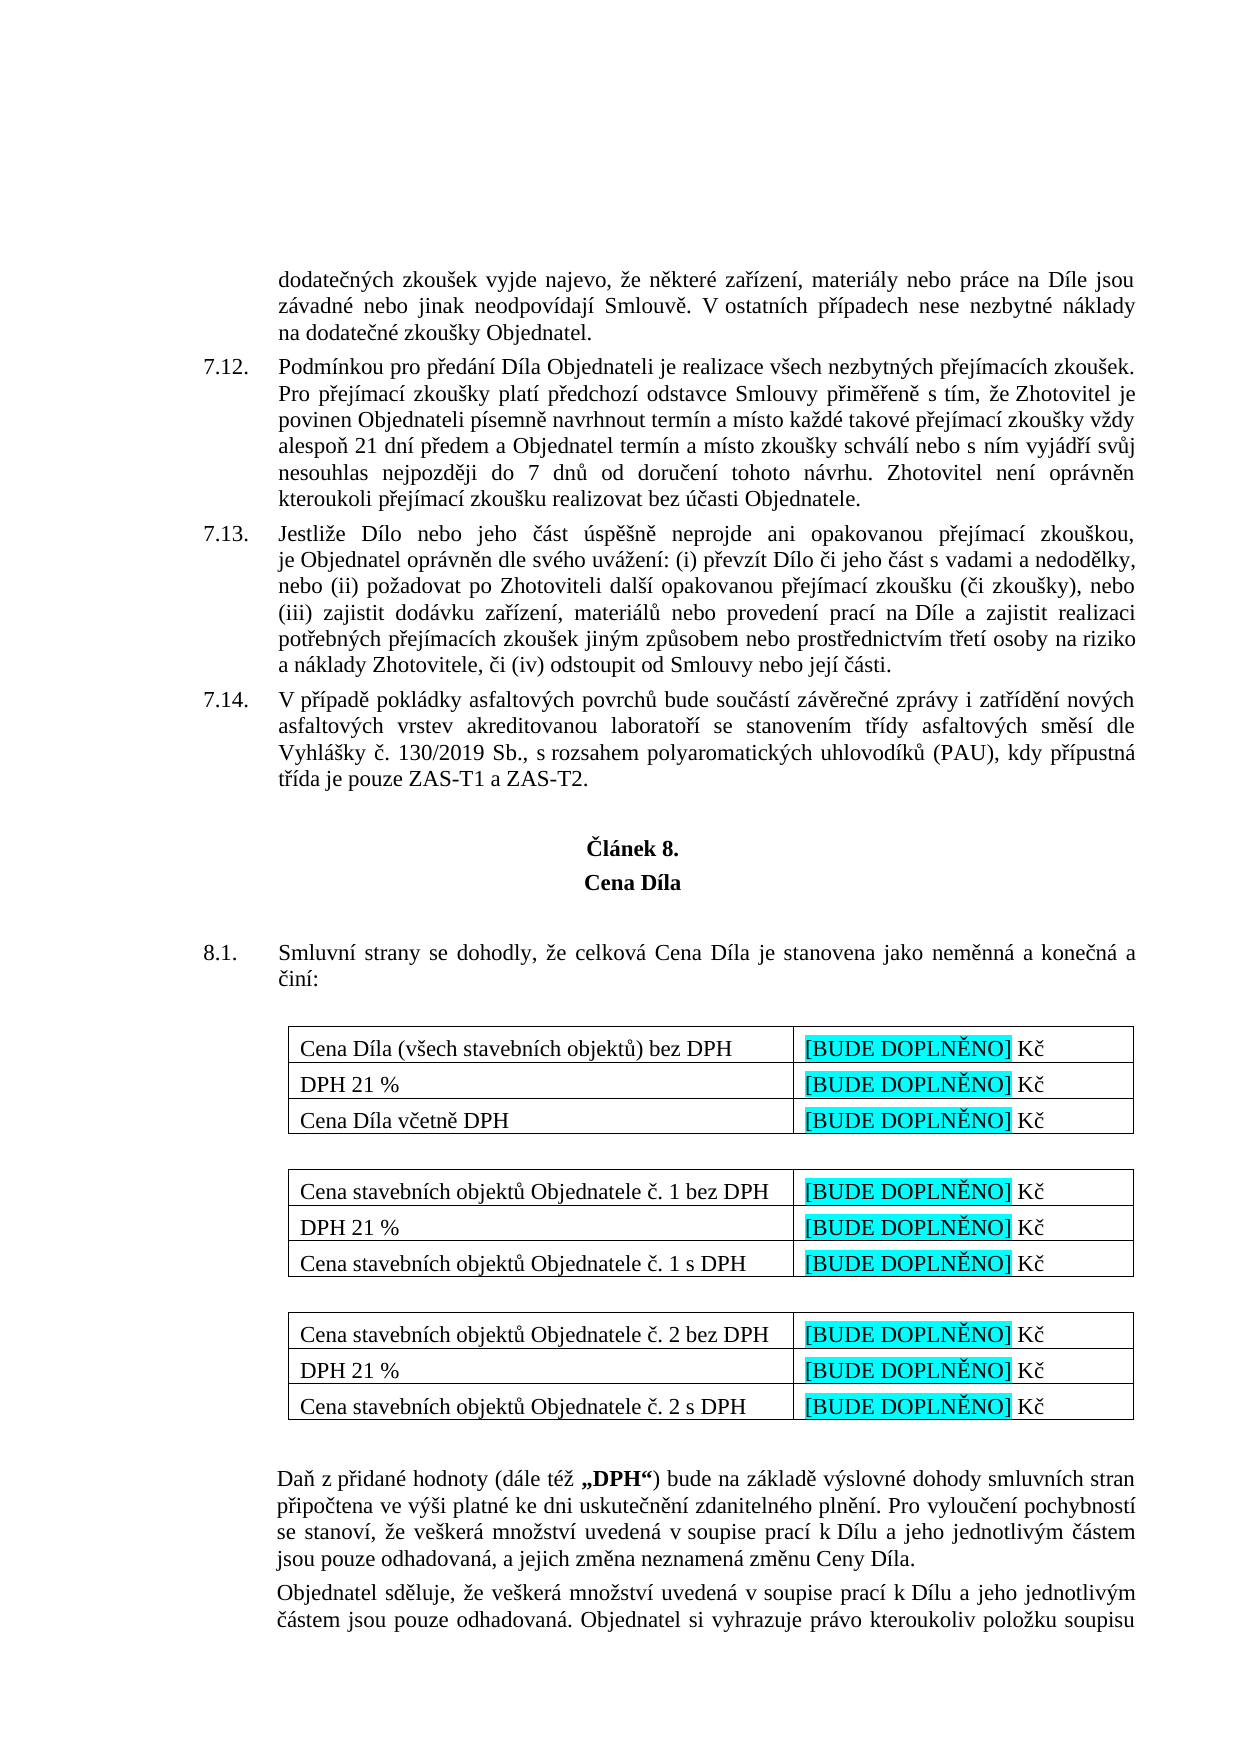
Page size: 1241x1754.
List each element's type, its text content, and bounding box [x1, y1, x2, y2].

table_header [BUDE DOPLNĚNO] Kč [794, 1313, 1133, 1348]
table_cell [BUDE DOPLNĚNO] Kč [794, 1241, 1133, 1276]
text Cena Díla [129, 869, 1136, 896]
list Daň z přidané hodnoty (dále též „DPH“) bude na základě výslovné dohody smluvních stran připočtena ve výši platné ke dni uskutečnění zdanitelného plnění. Pro vyloučení pochybností se stanoví, že veškerá množství uvedená v soupise prací k Dílu a jeho jednotlivým částem jsou pouze odhadovaná, a jejich změna neznamená změnu Ceny Díla. [277, 1466, 1136, 1571]
table_header Cena stavebních objektů Objednatele č. 2 bez DPH [289, 1313, 793, 1348]
table_cell Cena Díla včetně DPH [289, 1099, 793, 1133]
list Smluvní strany se dohodly, že celková Cena Díla je stanovena jako neměnná a konečná a činí: [203, 939, 1136, 991]
table_cell DPH 21 % [289, 1349, 793, 1383]
table_header [BUDE DOPLNĚNO] Kč [794, 1027, 1133, 1062]
table_cell [BUDE DOPLNĚNO] Kč [794, 1206, 1133, 1240]
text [203, 266, 1136, 345]
table_cell Cena stavebních objektů Objednatele č. 2 s DPH [289, 1384, 793, 1419]
table_header [BUDE DOPLNĚNO] Kč [794, 1170, 1133, 1205]
table_header Cena stavebních objektů Objednatele č. 1 bez DPH [289, 1170, 793, 1205]
text V případě pokládky asfaltových povrchů bude součástí závěrečné zprávy i zatřídění nových asfaltových vrstev akreditovanou laboratoří se stanovením třídy asfaltových směsí dle Vyhlášky č. 130/2019 Sb., s rozsahem polyaromatických uhlovodíků (PAU), kdy přípustná třída je pouze ZAS-T1 a ZAS-T2. [203, 686, 1136, 792]
text Jestliže Dílo nebo jeho část úspěšně neprojde ani opakovanou přejímací zkouškou, je Objednatel oprávněn dle svého uvážení: (i) převzít Dílo či jeho část s vadami a nedodělky, nebo (ii) požadovat po Zhotoviteli další opakovanou přejímací zkoušku (či zkoušky), nebo (iii) zajistit dodávku zařízení, materiálů nebo provedení prací na Díle a zajistit realizaci potřebných přejímacích zkoušek jiným způsobem nebo prostřednictvím třetí osoby na riziko a náklady Zhotovitele, či (iv) odstoupit od Smlouvy nebo její části. [203, 520, 1136, 678]
table_cell [BUDE DOPLNĚNO] Kč [794, 1099, 1133, 1133]
table_cell Cena stavebních objektů Objednatele č. 1 s DPH [289, 1241, 793, 1276]
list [277, 1579, 1136, 1632]
table_header Cena Díla (všech stavebních objektů) bez DPH [289, 1027, 793, 1062]
table_cell DPH 21 % [289, 1206, 793, 1240]
table_cell [BUDE DOPLNĚNO] Kč [794, 1349, 1133, 1383]
table_cell DPH 21 % [289, 1063, 793, 1097]
table_cell [BUDE DOPLNĚNO] Kč [794, 1384, 1133, 1419]
table_cell [BUDE DOPLNĚNO] Kč [794, 1063, 1133, 1097]
text Podmínkou pro předání Díla Objednateli je realizace všech nezbytných přejímacích zkoušek. Pro přejímací zkoušky platí předchozí odstavce Smlouvy přiměřeně s tím, že Zhotovitel je povinen Objednateli písemně navrhnout termín a místo každé takové přejímací zkoušky vždy alespoň 21 dní předem a Objednatel termín a místo zkoušky schválí nebo s ním vyjádří svůj nesouhlas nejpozději do 7 dnů od doručení tohoto návrhu. Zhotovitel není oprávněn kteroukoli přejímací zkoušku realizovat bez účasti Objednatele. [203, 353, 1136, 511]
